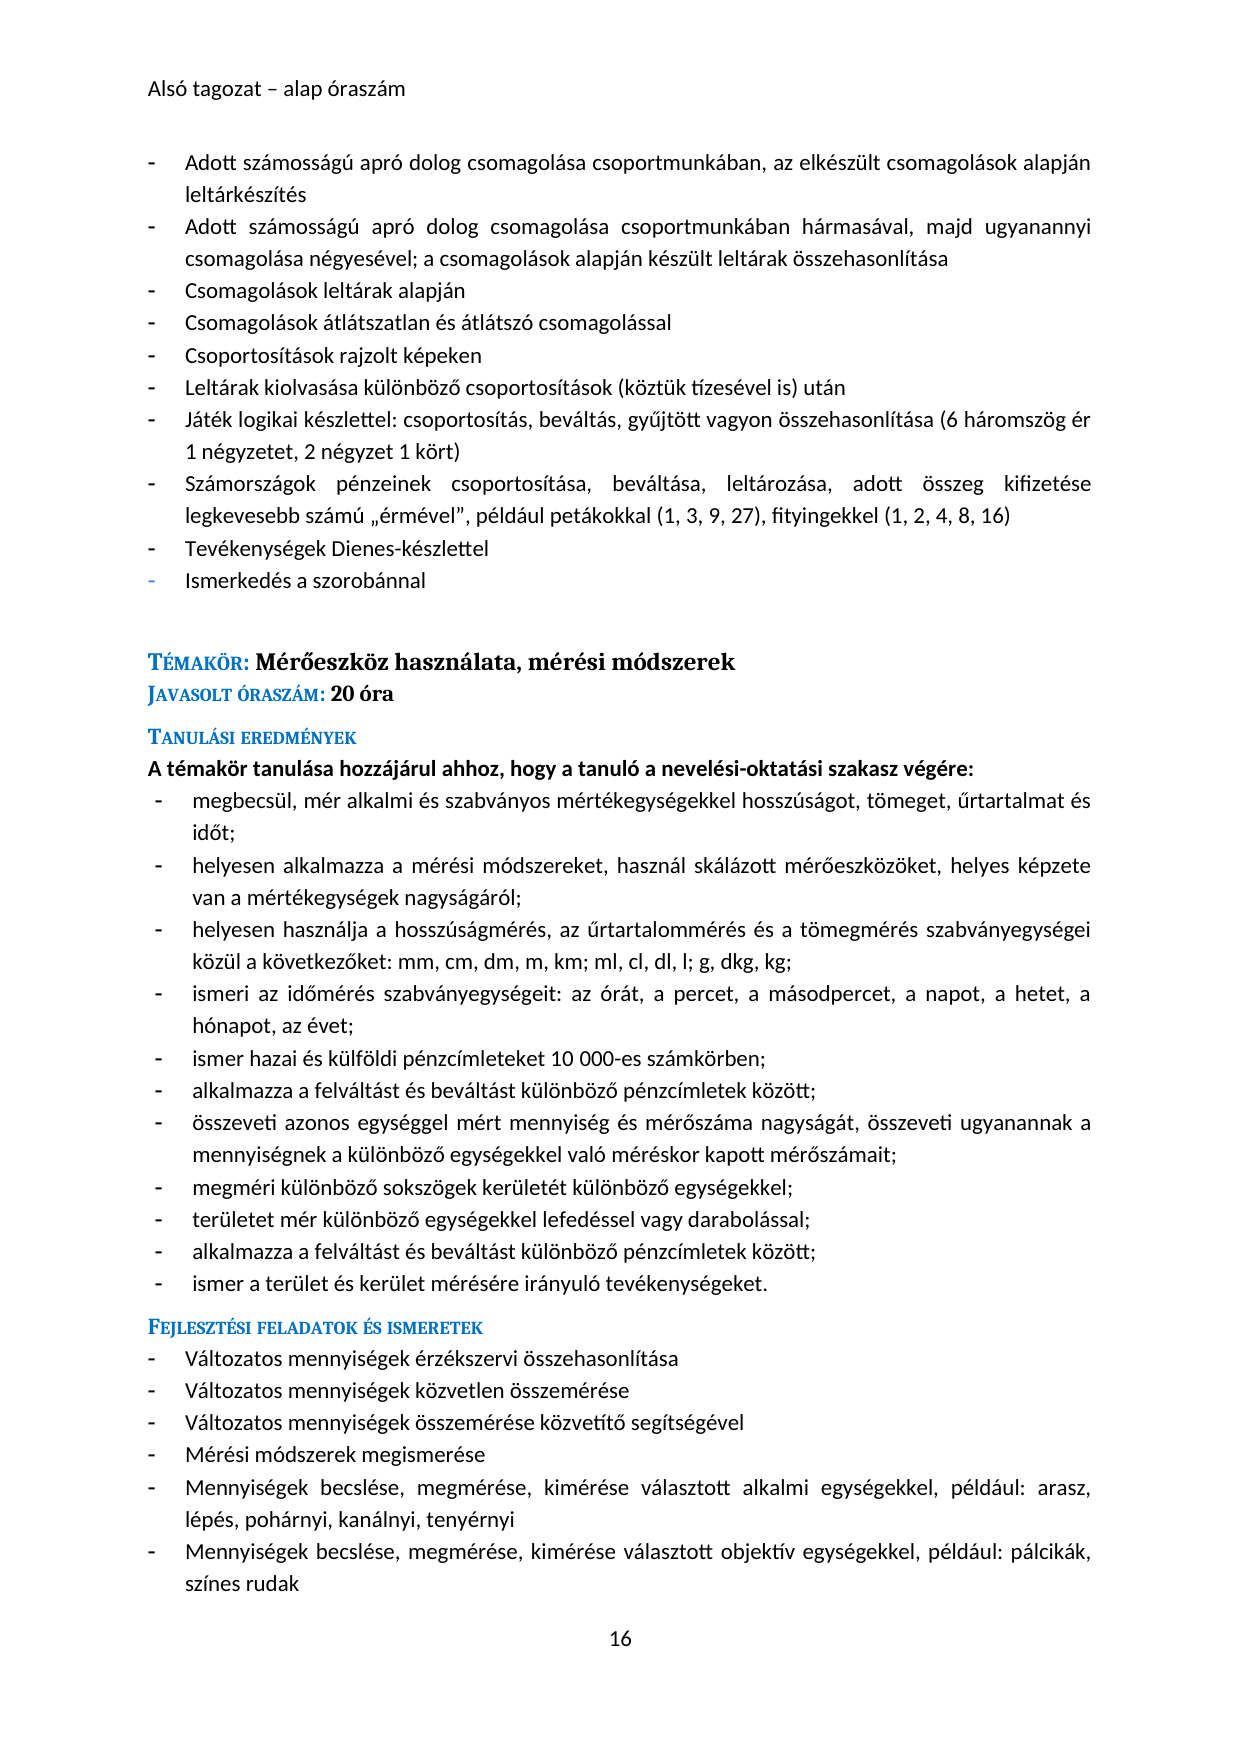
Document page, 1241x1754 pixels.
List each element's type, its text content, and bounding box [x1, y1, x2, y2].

list ismer hazai és külföldi pénzcímleteket 10 000-es számkörben; [154, 1044, 1093, 1072]
list Játék logikai készlettel: csoportosítás, beváltás, gyűjtött vagyon összehasonlítása (6 háromszög ér 1 négyzetet, 2 négyzet 1 kört) [148, 405, 1093, 465]
list Adott számosságú apró dolog csomagolása csoportmunkában, az elkészült csomagolások alapján leltárkészítés [148, 148, 1093, 208]
list Ismerkedés a szorobánnal [148, 566, 1093, 594]
list megméri különböző sokszögek kerületét különböző egységekkel; [154, 1173, 1093, 1201]
list alkalmazza a felváltást és beváltást különböző pénzcímletek között; [154, 1237, 1093, 1265]
text A témakör tanulása hozzájárul ahhoz, hogy a tanuló a nevelési-oktatási szakasz végére: [148, 754, 1093, 782]
list Változatos mennyiségek összemérése közvetítő segítségével [148, 1408, 1093, 1436]
list Mennyiségek becslése, megmérése, kimérése választott objektív egységekkel, például: pálcikák, színes rudak [148, 1537, 1093, 1597]
list Változatos mennyiségek közvetlen összemérése [148, 1376, 1093, 1404]
list területet mér különböző egységekkel lefedéssel vagy darabolással; [154, 1205, 1093, 1233]
list összeveti azonos egységgel mért mennyiség és mérőszáma nagyságát, összeveti ugyanannak a mennyiségnek a különböző egységekkel való méréskor kapott mérőszámait; [154, 1108, 1093, 1168]
list Mennyiségek becslése, megmérése, kimérése választott alkalmi egységekkel, például: arasz, lépés, pohárnyi, kanálnyi, tenyérnyi [148, 1473, 1093, 1533]
list Tevékenységek Dienes-készlettel [148, 534, 1093, 562]
list helyesen használja a hosszúságmérés, az űrtartalommérés és a tömegmérés szabványegységei közül a következőket: mm, cm, dm, m, km; ml, cl, dl, l; g, dkg, kg; [154, 915, 1093, 975]
list ismeri az időmérés szabványegységeit: az órát, a percet, a másodpercet, a napot, a hetet, a hónapot, az évet; [154, 979, 1093, 1040]
list Változatos mennyiségek érzékszervi összehasonlítása [148, 1344, 1093, 1372]
list alkalmazza a felváltást és beváltást különböző pénzcímletek között; [154, 1076, 1093, 1104]
list ismer a terület és kerület mérésére irányuló tevékenységeket. [154, 1269, 1093, 1297]
list Adott számosságú apró dolog csomagolása csoportmunkában hármasával, majd ugyanannyi csomagolása négyesével; a csomagolások alapján készült leltárak összehasonlítása [148, 212, 1093, 272]
subtitle Tanulási eredmények [148, 724, 1093, 750]
list Számországok pénzeinek csoportosítása, beváltása, leltározása, adott összeg kifizetése legkevesebb számú „érmével”, például petákokkal (1, 3, 9, 27), fityingekkel (1, 2, 4, 8, 16) [148, 469, 1093, 530]
text Javasolt óraszám: 20 óra [148, 681, 1093, 708]
list helyesen alkalmazza a mérési módszereket, használ skálázott mérőeszközöket, helyes képzete van a mértékegységek nagyságáról; [154, 851, 1093, 911]
list Csomagolások leltárak alapján [148, 276, 1093, 304]
list Csomagolások átlátszatlan és átlátszó csomagolással [148, 308, 1093, 337]
subtitle Fejlesztési feladatok és ismeretek [148, 1314, 1093, 1340]
list Leltárak kiolvasása különböző csoportosítások (köztük tízesével is) után [148, 373, 1093, 401]
list Csoportosítások rajzolt képeken [148, 341, 1093, 369]
text Témakör: Mérőeszköz használata, mérési módszerek [148, 648, 1093, 677]
list megbecsül, mér alkalmi és szabványos mértékegységekkel hosszúságot, tömeget, űrtartalmat és időt; [154, 786, 1093, 847]
list Mérési módszerek megismerése [148, 1441, 1093, 1469]
